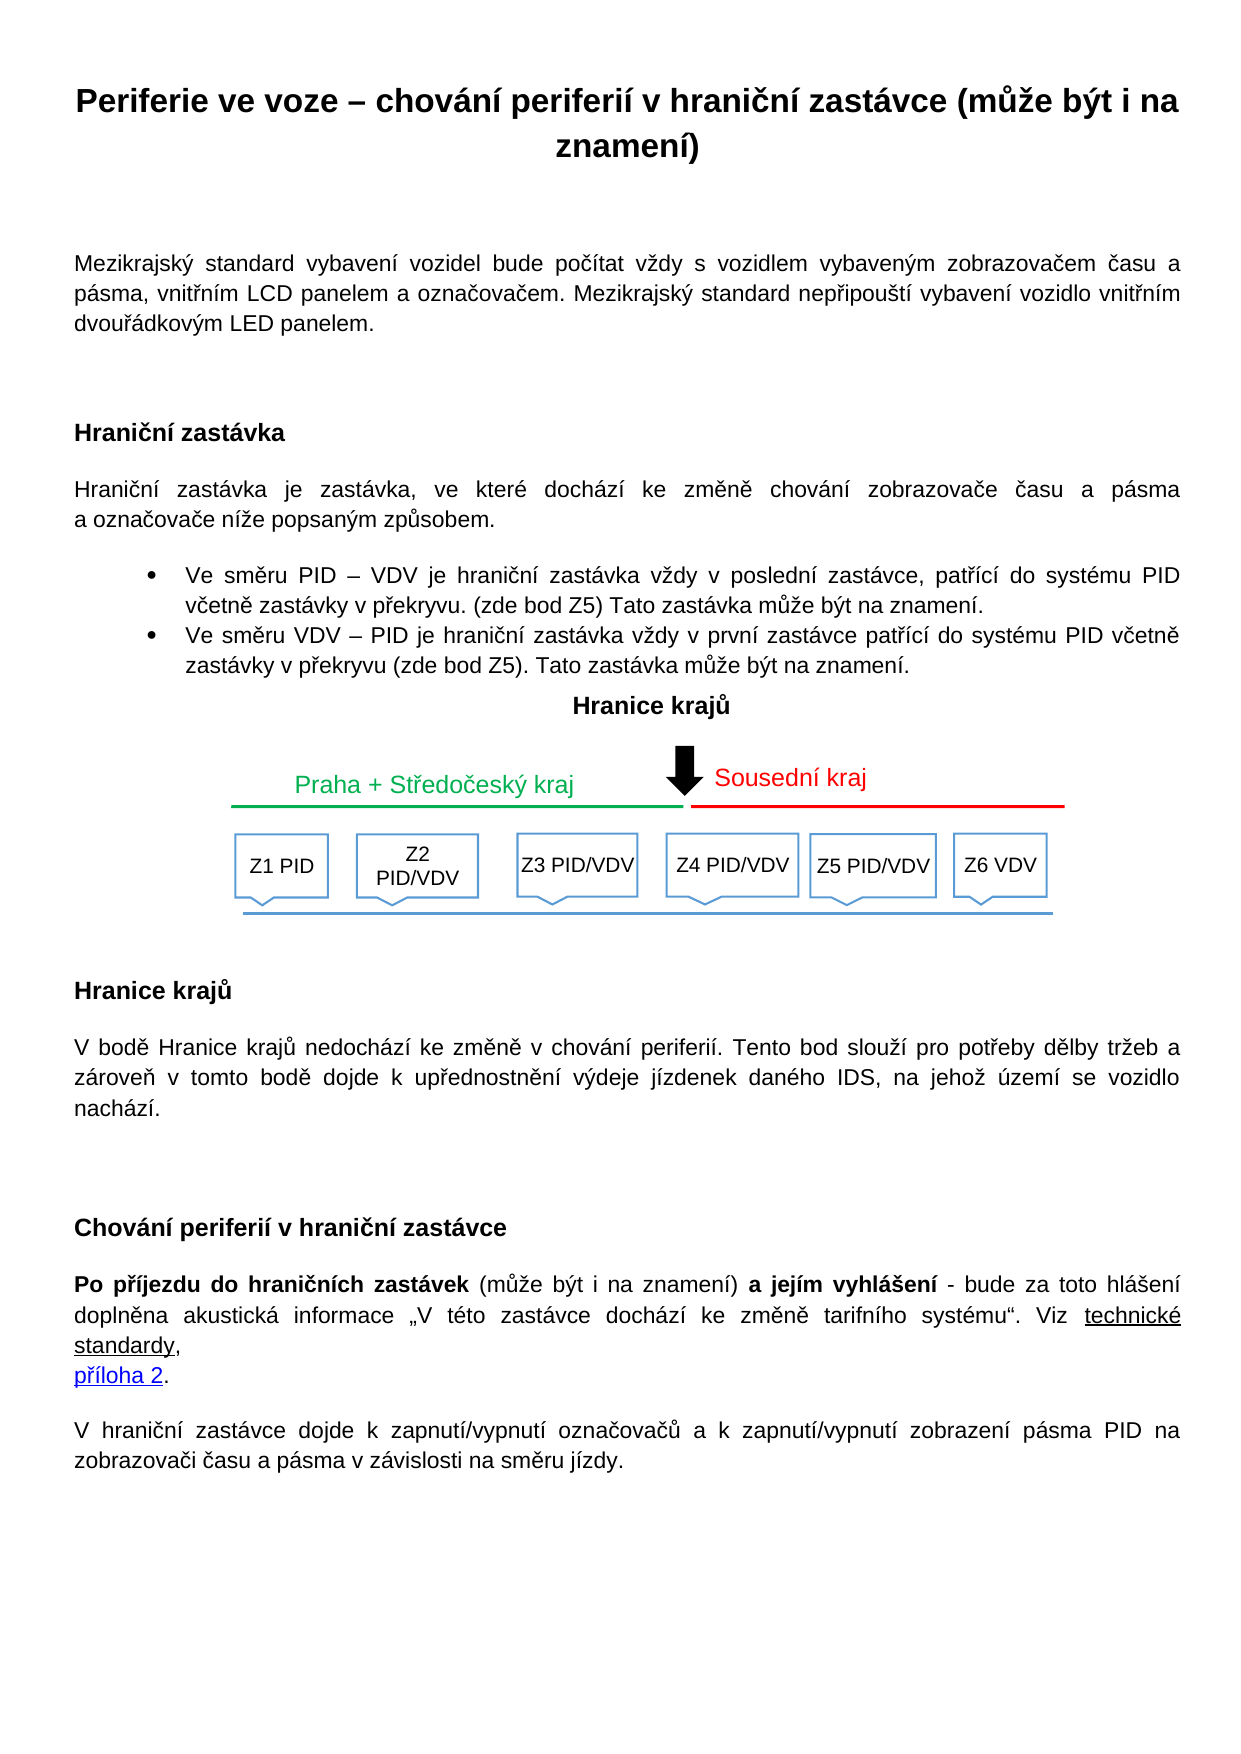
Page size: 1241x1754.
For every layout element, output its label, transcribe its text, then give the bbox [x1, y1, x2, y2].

text Hranice krajů [74, 976, 1181, 1005]
text Hraniční zastávka je zastávka, ve které dochází ke změně chování zobrazovače času a pásma a označovače níže popsaným způsobem. [74, 476, 1181, 533]
text Periferie ve voze – chování periferií v hraniční zastávce (může být i na znamení) [74, 81, 1181, 164]
text Mezikrajský standard vybavení vozidel bude počítat vždy s vozidlem vybaveným zobrazovačem času a pásma, vnitřním LCD panelem a označovačem. Mezikrajský standard nepřipouští vybavení vozidlo vnitřním dvouřádkovým LED panelem. [74, 250, 1181, 337]
list Ve směru VDV – PID je hraniční zastávka vždy v první zastávce patřící do systému PID včetně zastávky v překryvu (zde bod Z5). Tato zastávka může být na znamení. [148, 622, 1181, 678]
text V bodě Hranice krajů nedochází ke změně v chování periferií. Tento bod slouží pro potřeby dělby tržeb a zároveň v tomto bodě dojde k upřednostnění výdeje jízdenek daného IDS, na jehož území se vozidlo nachází. [74, 1034, 1181, 1121]
text Po příjezdu do hraničních zastávek (může být i na znamení) a jejím vyhlášení - bude za toto hlášení doplněna akustická informace „V této zastávce dochází ke změně tarifního systému“. Viz technické standardy, příloha 2. [74, 1271, 1181, 1388]
text Chování periferií v hraniční zastávce [74, 1213, 1181, 1242]
text Hraniční zastávka [74, 418, 1181, 447]
text V hraniční zastávce dojde k zapnutí/vypnutí označovačů a k zapnutí/vypnutí zobrazení pásma PID na zobrazovači času a pásma v závislosti na směru jízdy. [74, 1417, 1181, 1474]
list Ve směru PID – VDV je hraniční zastávka vždy v poslední zastávce, patřící do systému PID včetně zastávky v překryvu. (zde bod Z5) Tato zastávka může být na znamení. [148, 562, 1181, 618]
